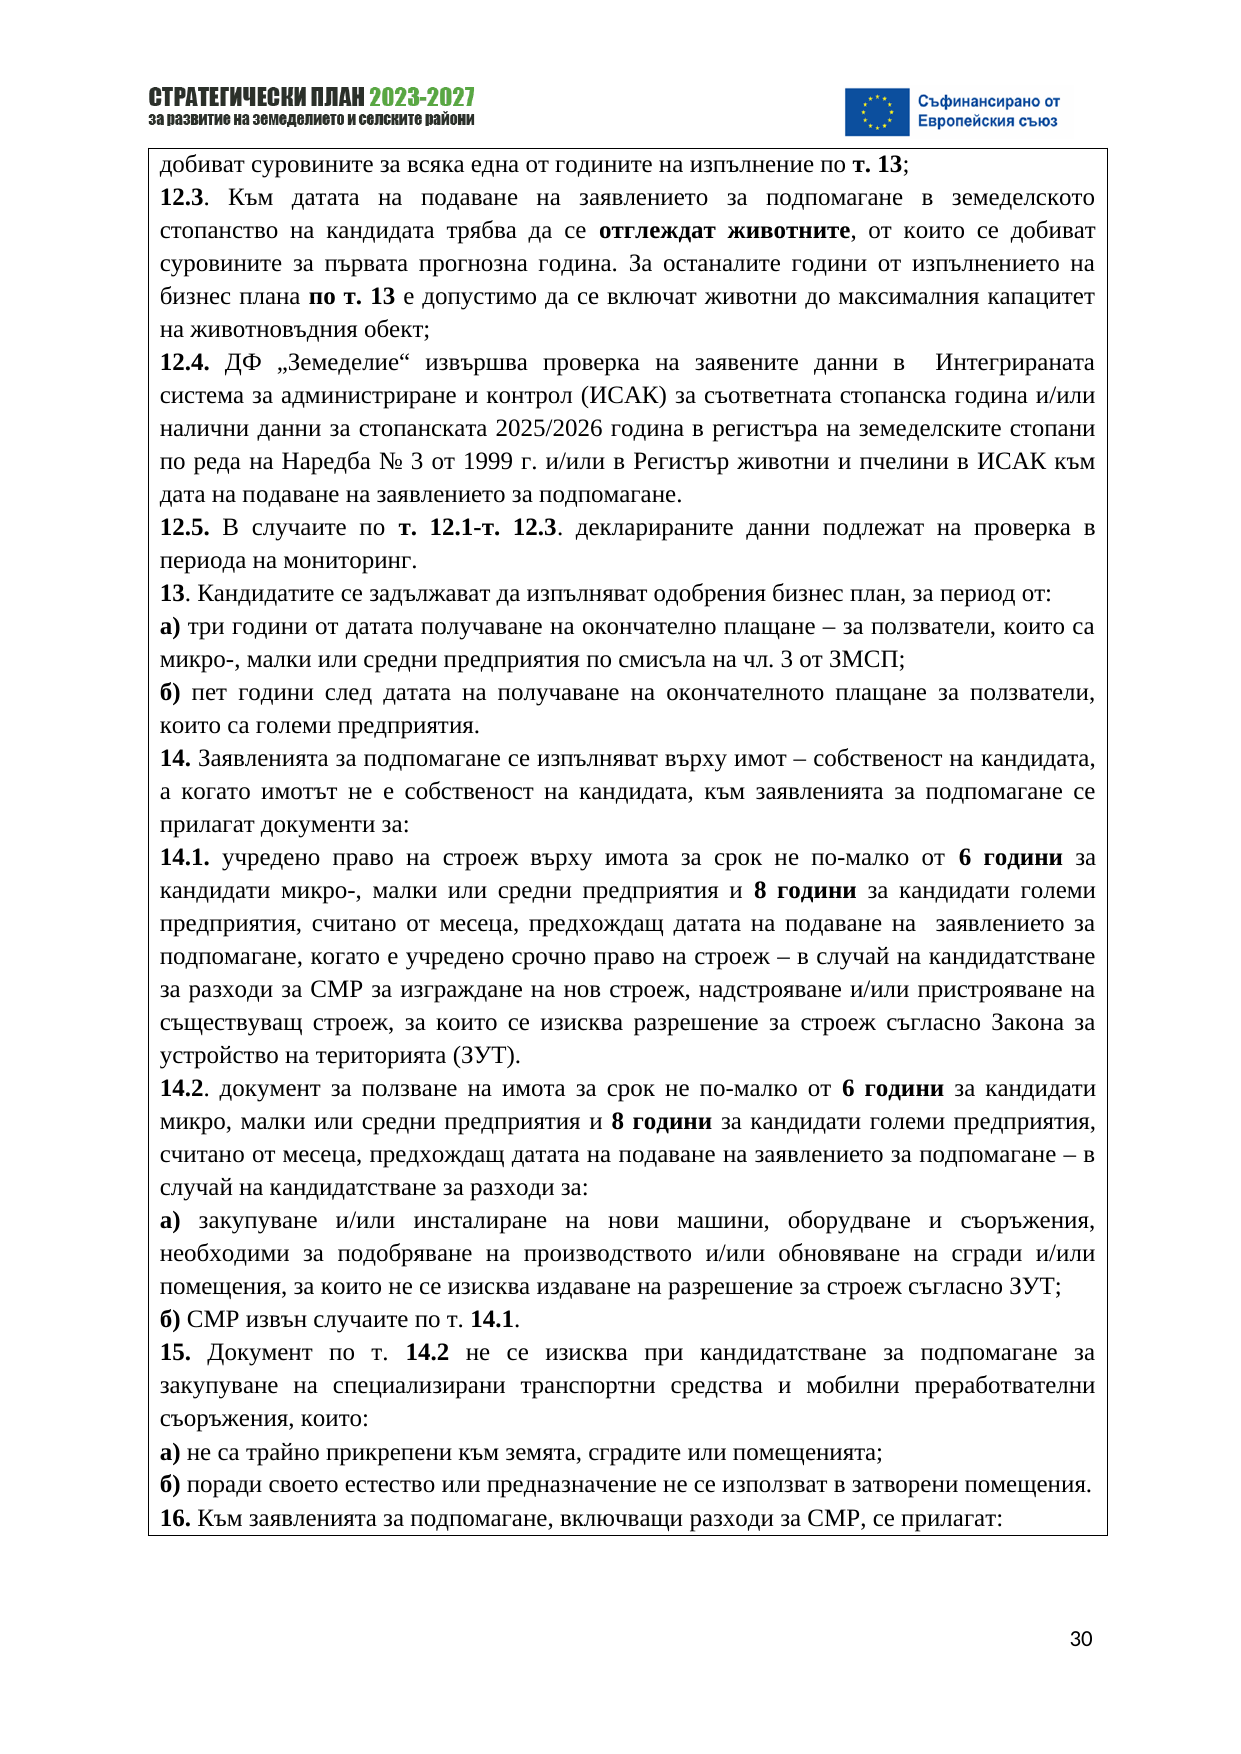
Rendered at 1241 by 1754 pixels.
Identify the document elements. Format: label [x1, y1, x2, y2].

picture [842, 85, 1074, 139]
picture [147, 73, 475, 139]
table_header [149, 149, 1107, 1535]
